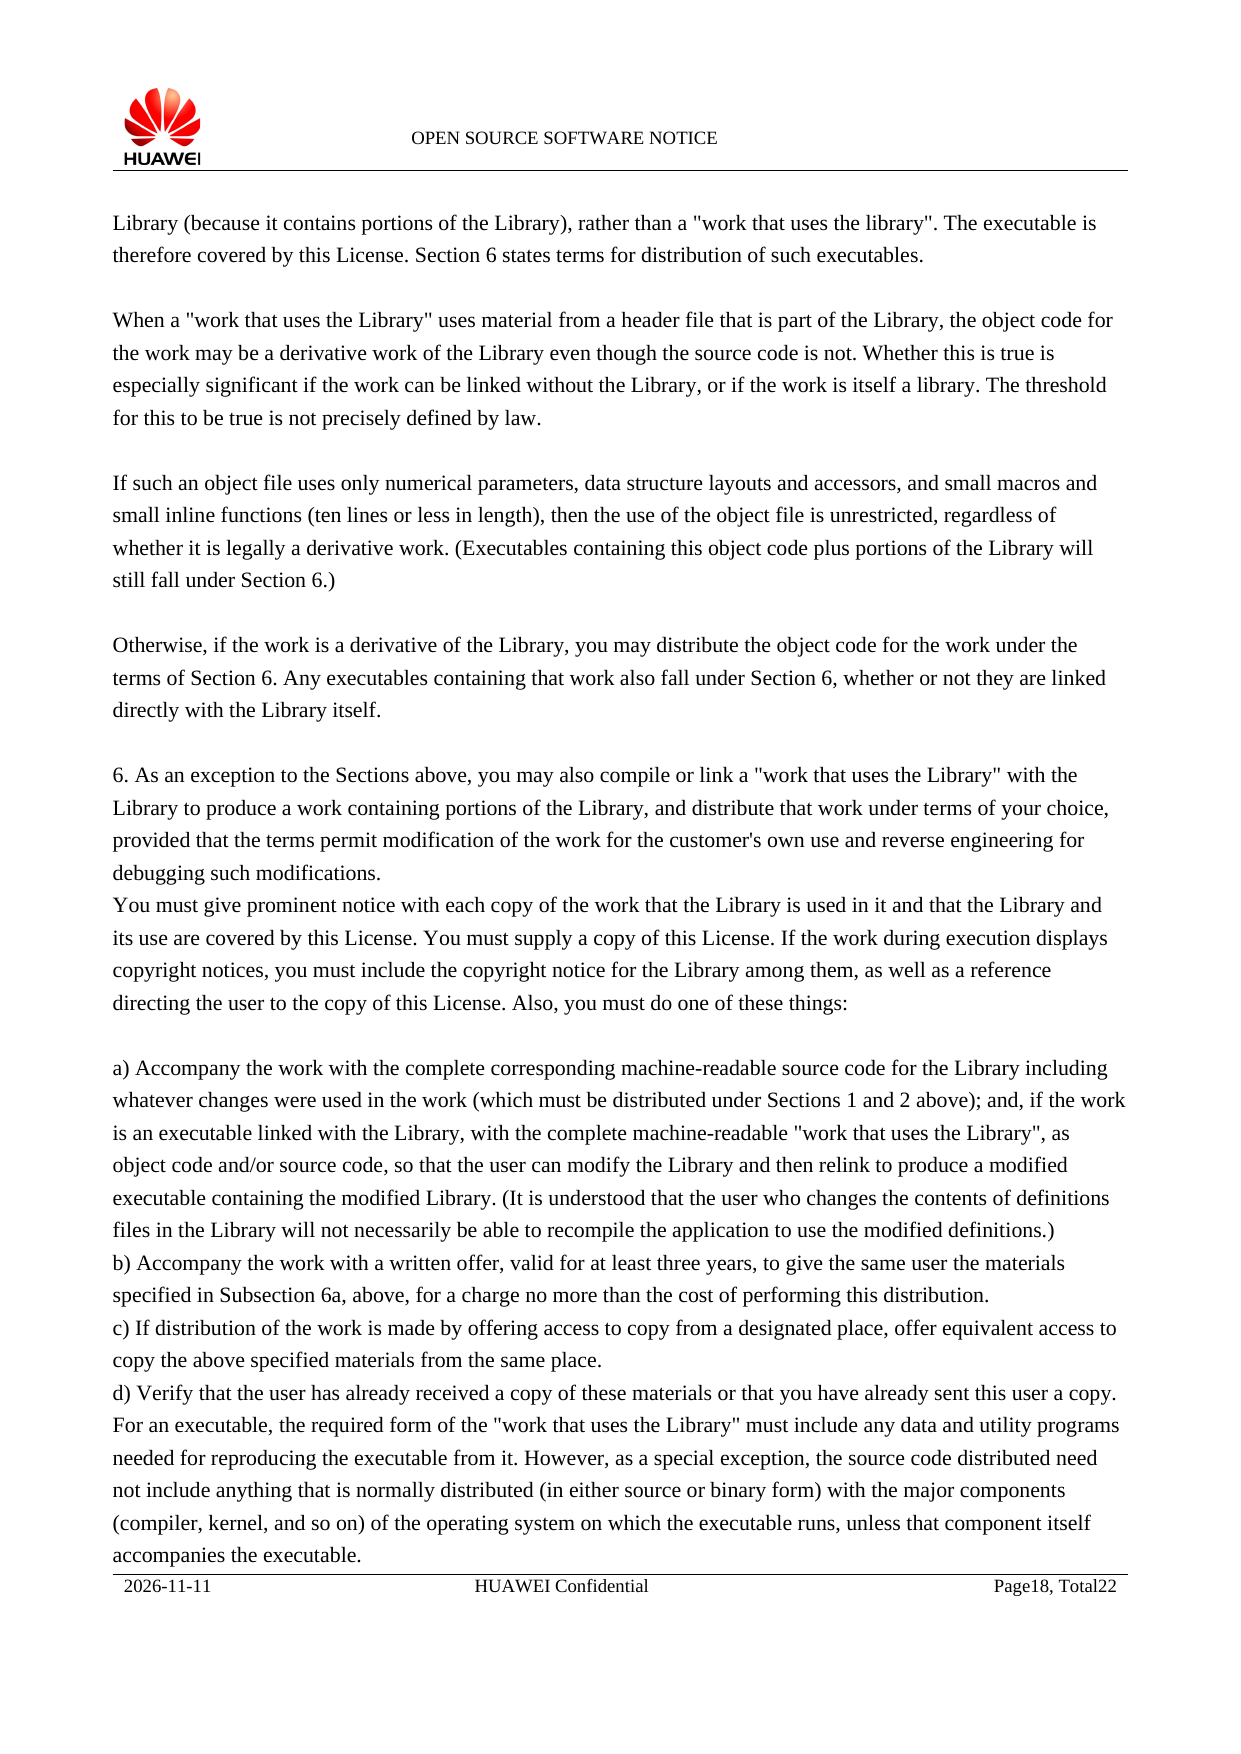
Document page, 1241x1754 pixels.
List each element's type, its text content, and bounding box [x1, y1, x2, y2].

picture [124, 88, 201, 165]
